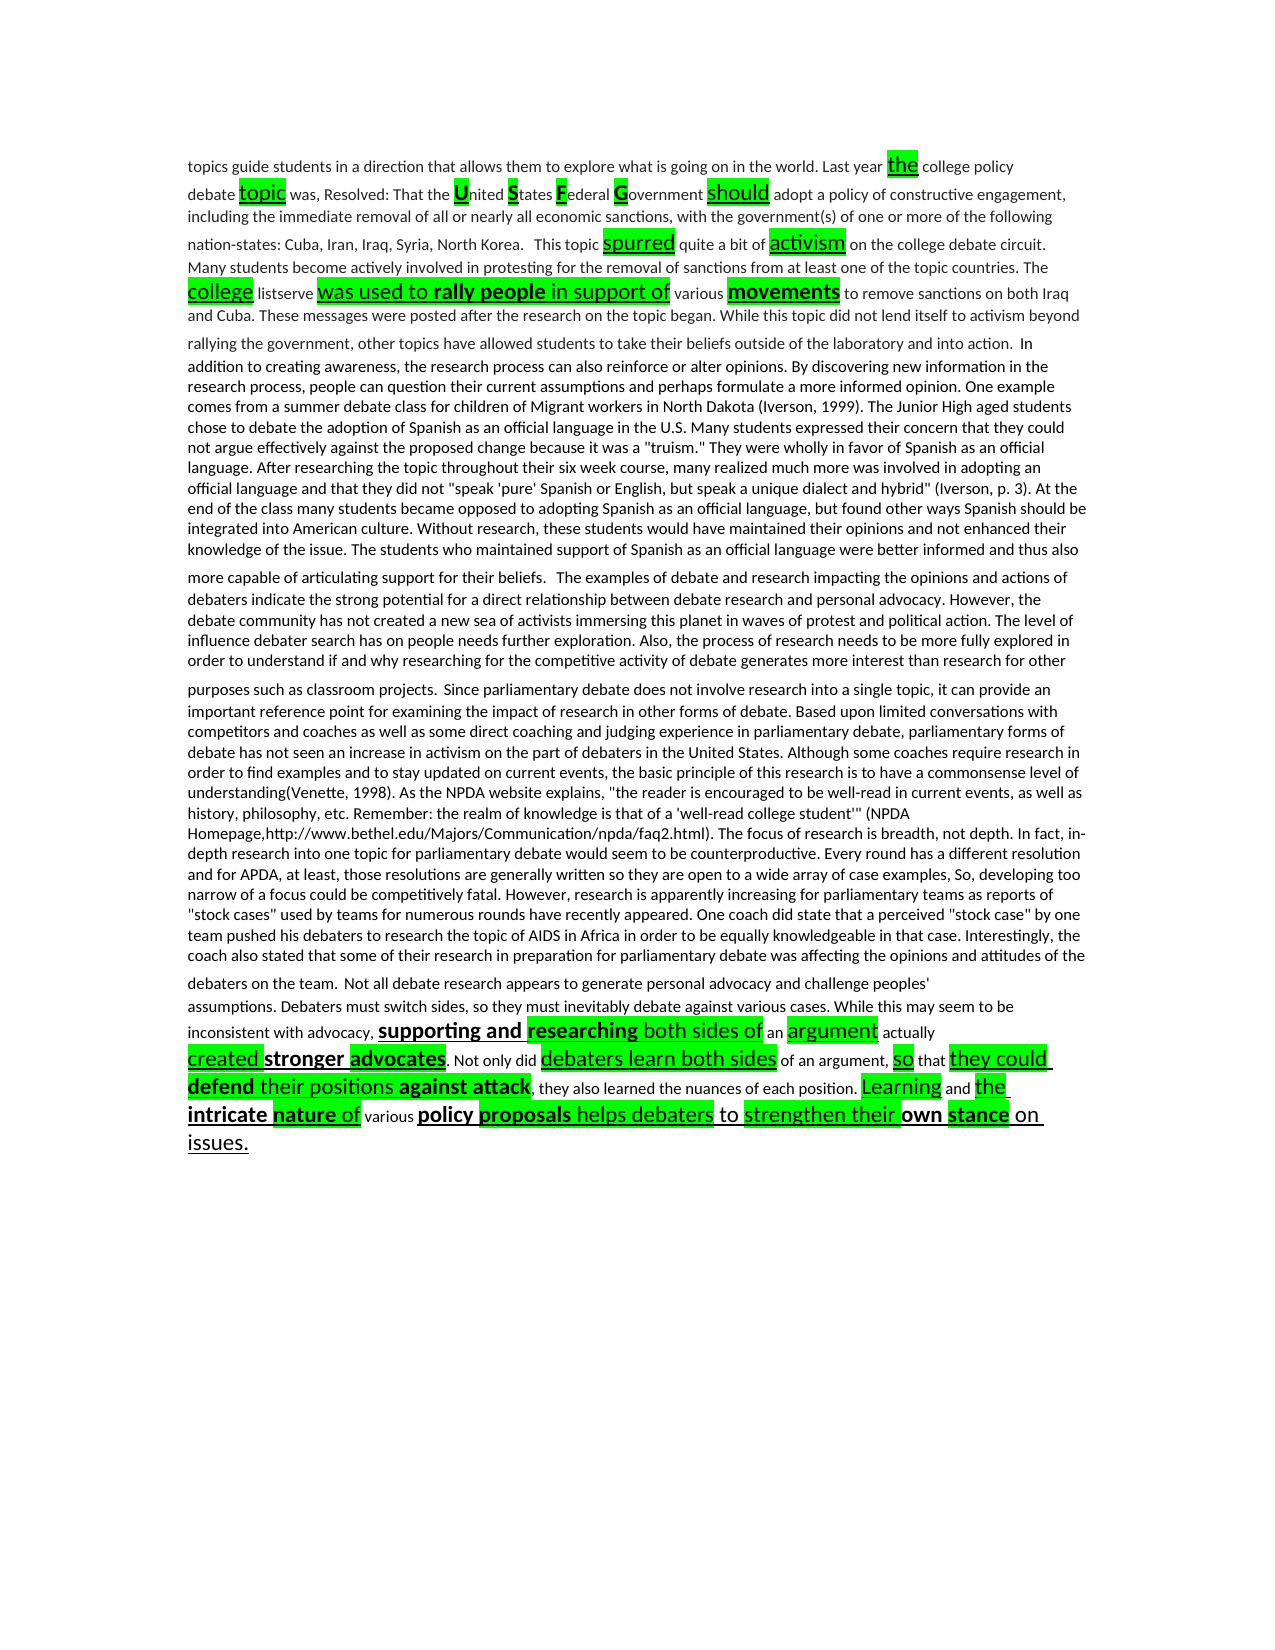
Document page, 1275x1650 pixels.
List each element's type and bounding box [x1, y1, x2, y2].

text [187, 150, 1087, 1156]
